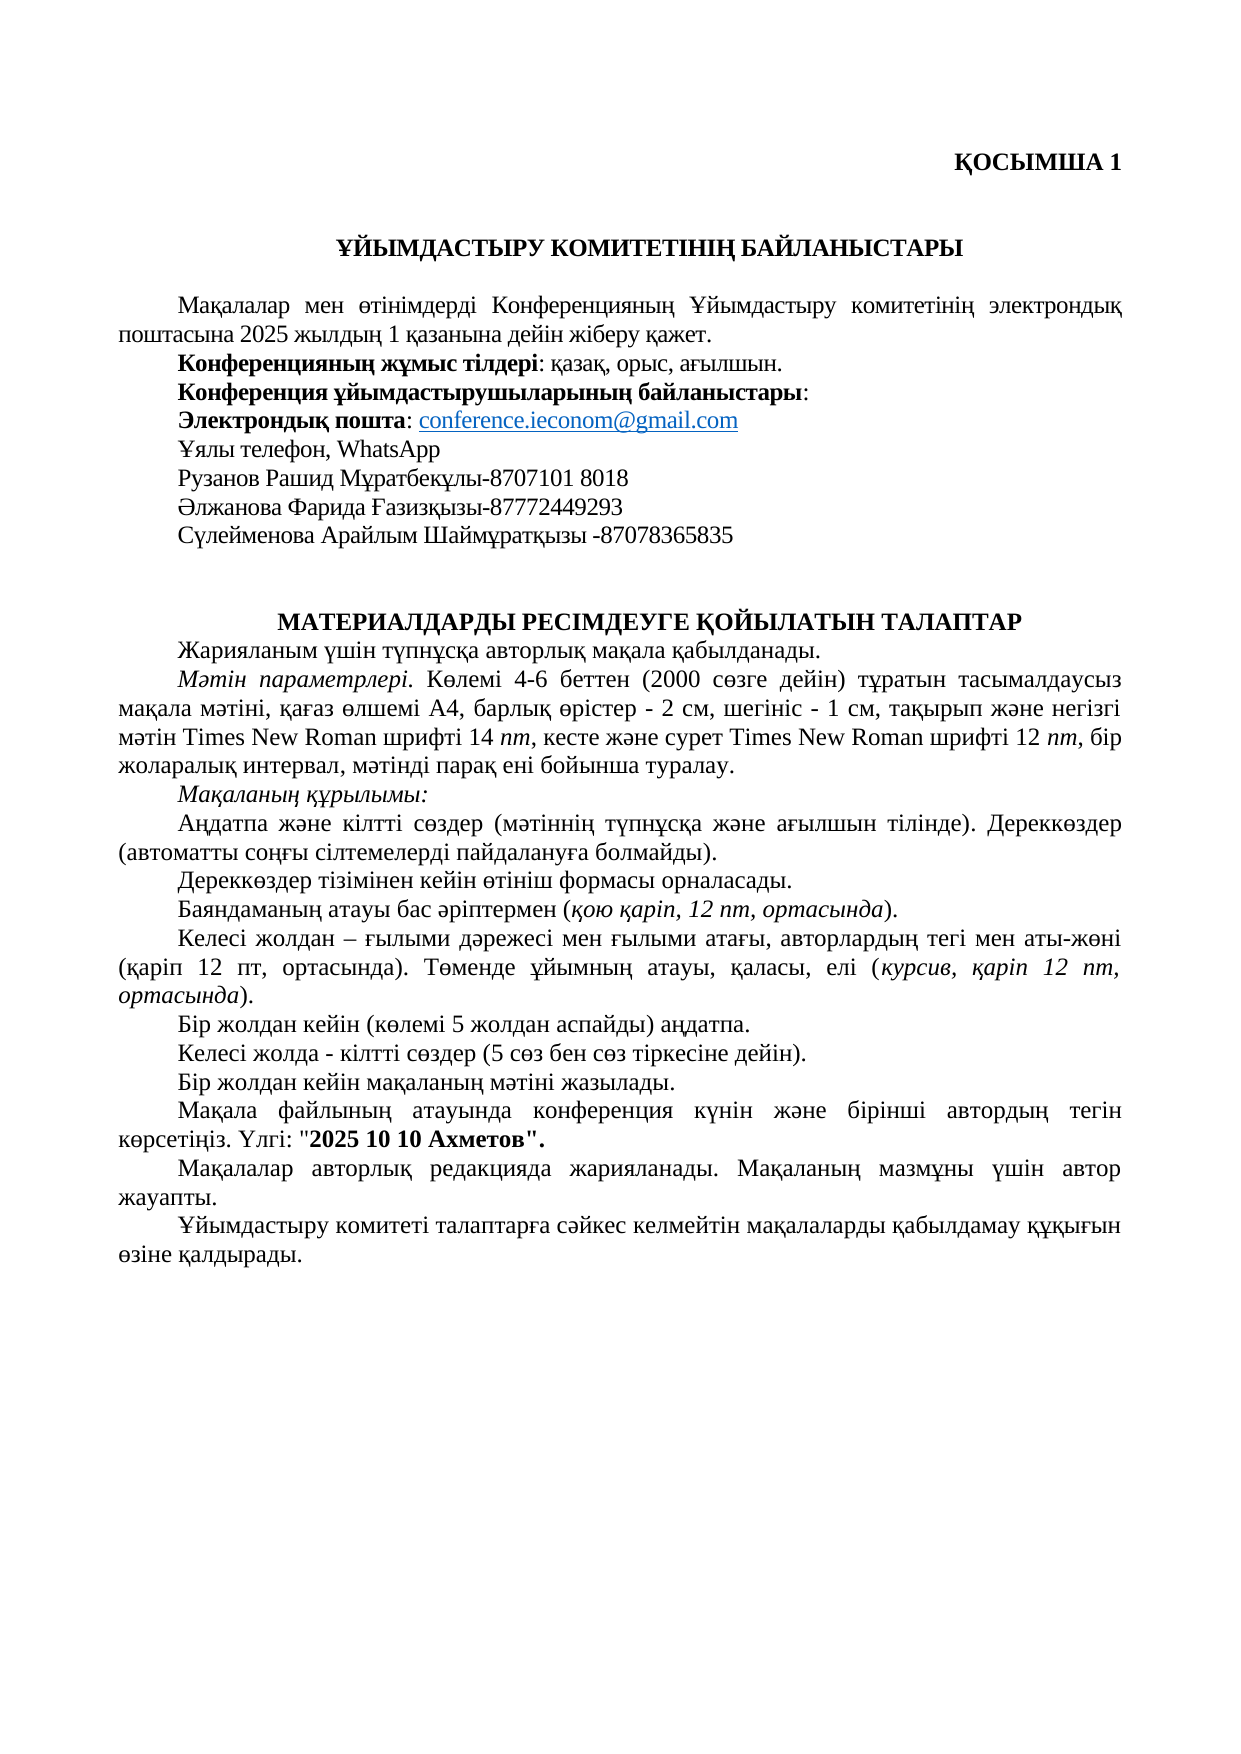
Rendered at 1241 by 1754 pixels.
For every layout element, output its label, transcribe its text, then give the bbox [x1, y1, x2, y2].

text Электрондық пошта: conference.ieconom@gmail.com [118, 406, 1122, 434]
text Бір жолдан кейін (көлемі 5 жолдан аспайды) аңдатпа. [118, 1009, 1122, 1038]
text Әлжанова Фарида Ғазизқызы-87772449293 [118, 492, 1122, 521]
text Сүлейменова Арайлым Шаймұратқызы -87078365835 [118, 521, 1122, 549]
text Аңдатпа және кілтті сөздер (мәтіннің түпнұсқа және ағылшын тілінде). Дереккөздер (автоматты соңғы сілтемелерді пайдалануға болмайды). [118, 808, 1122, 866]
text Бір жолдан кейін мақаланың мәтіні жазылады. [118, 1067, 1122, 1096]
text Мақаланың құрылымы: [118, 779, 1122, 808]
text Жарияланым үшін түпнұсқа авторлық мақала қабылданады. [118, 636, 1122, 664]
text Баяндаманың атауы бас әріптермен (қою қаріп, 12 пт, ортасында). [118, 894, 1122, 923]
text Келесі жолда - кілтті сөздер (5 сөз бен сөз тіркесіне дейін). [118, 1038, 1122, 1067]
text Мақала файлының атауында конференция күнін және бірінші автордың тегін көрсетіңіз. Үлгі: "2025 10 10 Ахметов". [118, 1096, 1122, 1153]
text Мақалалар авторлық редакцияда жарияланады. Мақаланың мазмұны үшін автор жауапты. [118, 1153, 1122, 1211]
text Ұйымдастыру комитеті талаптарға сәйкес келмейтін мақалаларды қабылдамау құқығын өзіне қалдырады. [118, 1211, 1122, 1268]
text Мақалалар мен өтінімдерді Конференцияның Ұйымдастыру комитетінің электрондық поштасына 2025 жылдың 1 қазанына дейін жіберу қажет. [118, 291, 1122, 348]
text Рузанов Рашид Мұратбекұлы-8707101 8018 [118, 463, 1122, 492]
text ҰЙЫМДАСТЫРУ КОМИТЕТІНІҢ БАЙЛАНЫСТАРЫ [118, 233, 1122, 262]
text Ұялы телефон, WhatsApp [118, 434, 1122, 463]
text Конференция ұйымдастырушыларының байланыстары: [118, 377, 1122, 406]
text Дереккөздер тізімінен кейін өтініш формасы орналасады. [118, 866, 1122, 894]
text Мәтін параметрлері. Көлемі 4-6 беттен (2000 сөзге дейін) тұратын тасымалдаусыз мақала мәтіні, қағаз өлшемі А4, барлық өрістер - 2 см, шегініс - 1 см, тақырып және негізгі мәтін Times New Roman шрифті 14 пт, кесте және сурет Times New Roman шрифті 12 пт, бір жоларалық интервал, мәтінді парақ ені бойынша туралау. [118, 664, 1122, 779]
text Конференцияның жұмыс тілдері: қазақ, орыс, ағылшын. [118, 348, 1122, 377]
text МАТЕРИАЛДАРДЫ РЕСІМДЕУГЕ ҚОЙЫЛАТЫН ТАЛАПТАР [118, 607, 1122, 636]
text Келесі жолдан – ғылыми дәрежесі мен ғылыми атағы, авторлардың тегі мен аты-жөні (қаріп 12 пт, ортасында). Төменде ұйымның атауы, қаласы, елі (курсив, қаріп 12 пт, ортасында). [118, 923, 1122, 1009]
text ҚОСЫМША 1 [118, 147, 1122, 176]
